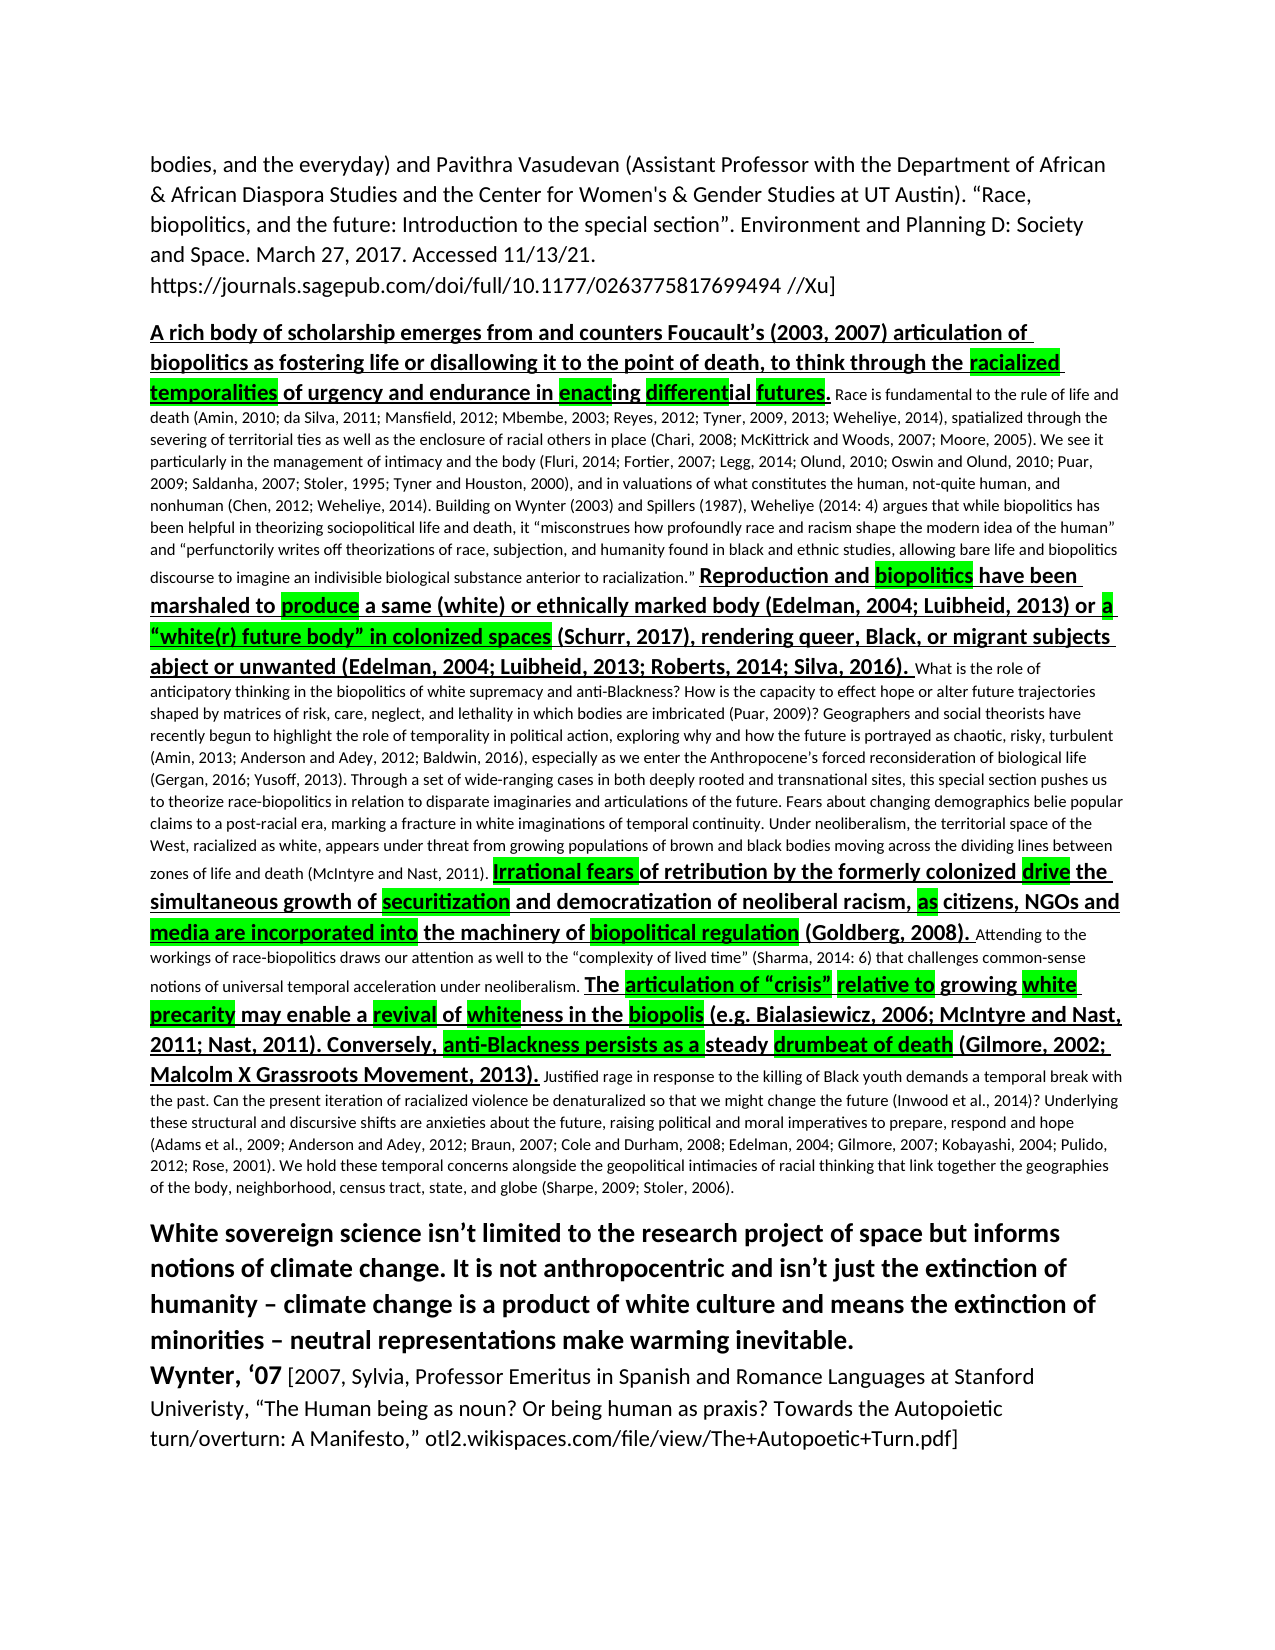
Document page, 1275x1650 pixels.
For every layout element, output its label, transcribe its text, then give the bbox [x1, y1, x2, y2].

text Wynter, ‘07 [2007, Sylvia, Professor Emeritus in Spanish and Romance Languages at Stanford Univeristy, “The Human being as noun? Or being human as praxis? Towards the Autopoietic turn/overturn: A Manifesto,” otl2.wikispaces.com/file/view/The+Autopoetic+Turn.pdf] [150, 1358, 1125, 1452]
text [150, 150, 1125, 299]
subtitle White sovereign science isn’t limited to the research project of space but informs notions of climate change. It is not anthropocentric and isn’t just the extinction of humanity – climate change is a product of white culture and means the extinction of minorities – neutral representations make warming inevitable. [150, 1216, 1125, 1356]
text A rich body of scholarship emerges from and counters Foucault’s (2003, 2007) articulation of biopolitics as fostering life or disallowing it to the point of death, to think through the racialized temporalities of urgency and endurance in enacting differential futures. Race is fundamental to the rule of life and death (Amin, 2010; da Silva, 2011; Mansfield, 2012; Mbembe, 2003; Reyes, 2012; Tyner, 2009, 2013; Weheliye, 2014), spatialized through the severing of territorial ties as well as the enclosure of racial others in place (Chari, 2008; McKittrick and Woods, 2007; Moore, 2005). We see it particularly in the management of intimacy and the body (Fluri, 2014; Fortier, 2007; Legg, 2014; Olund, 2010; Oswin and Olund, 2010; Puar, 2009; Saldanha, 2007; Stoler, 1995; Tyner and Houston, 2000), and in valuations of what constitutes the human, not-quite human, and nonhuman (Chen, 2012; Weheliye, 2014). Building on Wynter (2003) and Spillers (1987), Weheliye (2014: 4) argues that while biopolitics has been helpful in theorizing sociopolitical life and death, it “misconstrues how profoundly race and racism shape the modern idea of the human” and “perfunctorily writes off theorizations of race, subjection, and humanity found in black and ethnic studies, allowing bare life and biopolitics discourse to imagine an indivisible biological substance anterior to racialization.” Reproduction and biopolitics have been marshaled to produce a same (white) or ethnically marked body (Edelman, 2004; Luibheid, 2013) or a “white(r) future body” in colonized spaces (Schurr, 2017), rendering queer, Black, or migrant subjects abject or unwanted (Edelman, 2004; Luibheid, 2013; Roberts, 2014; Silva, 2016). What is the role of anticipatory thinking in the biopolitics of white supremacy and anti-Blackness? How is the capacity to effect hope or alter future trajectories shaped by matrices of risk, care, neglect, and lethality in which bodies are imbricated (Puar, 2009)? Geographers and social theorists have recently begun to highlight the role of temporality in political action, exploring why and how the future is portrayed as chaotic, risky, turbulent (Amin, 2013; Anderson and Adey, 2012; Baldwin, 2016), especially as we enter the Anthropocene’s forced reconsideration of biological life (Gergan, 2016; Yusoff, 2013). Through a set of wide-ranging cases in both deeply rooted and transnational sites, this special section pushes us to theorize race-biopolitics in relation to disparate imaginaries and articulations of the future. Fears about changing demographics belie popular claims to a post-racial era, marking a fracture in white imaginations of temporal continuity. Under neoliberalism, the territorial space of the West, racialized as white, appears under threat from growing populations of brown and black bodies moving across the dividing lines between zones of life and death (McIntyre and Nast, 2011). Irrational fears of retribution by the formerly colonized drive the simultaneous growth of securitization and democratization of neoliberal racism, as citizens, NGOs and media are incorporated into the machinery of biopolitical regulation (Goldberg, 2008). Attending to the workings of race-biopolitics draws our attention as well to the “complexity of lived time” (Sharma, 2014: 6) that challenges common-sense notions of universal temporal acceleration under neoliberalism. The articulation of “crisis” relative to growing white precarity may enable a revival of whiteness in the biopolis (e.g. Bialasiewicz, 2006; McIntyre and Nast, 2011; Nast, 2011). Conversely, anti-Blackness persists as a steady drumbeat of death (Gilmore, 2002; Malcolm X Grassroots Movement, 2013). Justified rage in response to the killing of Black youth demands a temporal break with the past. Can the present iteration of racialized violence be denaturalized so that we might change the future (Inwood et al., 2014)? Underlying these structural and discursive shifts are anxieties about the future, raising political and moral imperatives to prepare, respond and hope (Adams et al., 2009; Anderson and Adey, 2012; Braun, 2007; Cole and Durham, 2008; Edelman, 2004; Gilmore, 2007; Kobayashi, 2004; Pulido, 2012; Rose, 2001). We hold these temporal concerns alongside the geopolitical intimacies of racial thinking that link together the geographies of the body, neighborhood, census tract, state, and globe (Sharpe, 2009; Stoler, 2006). [150, 318, 1125, 1198]
